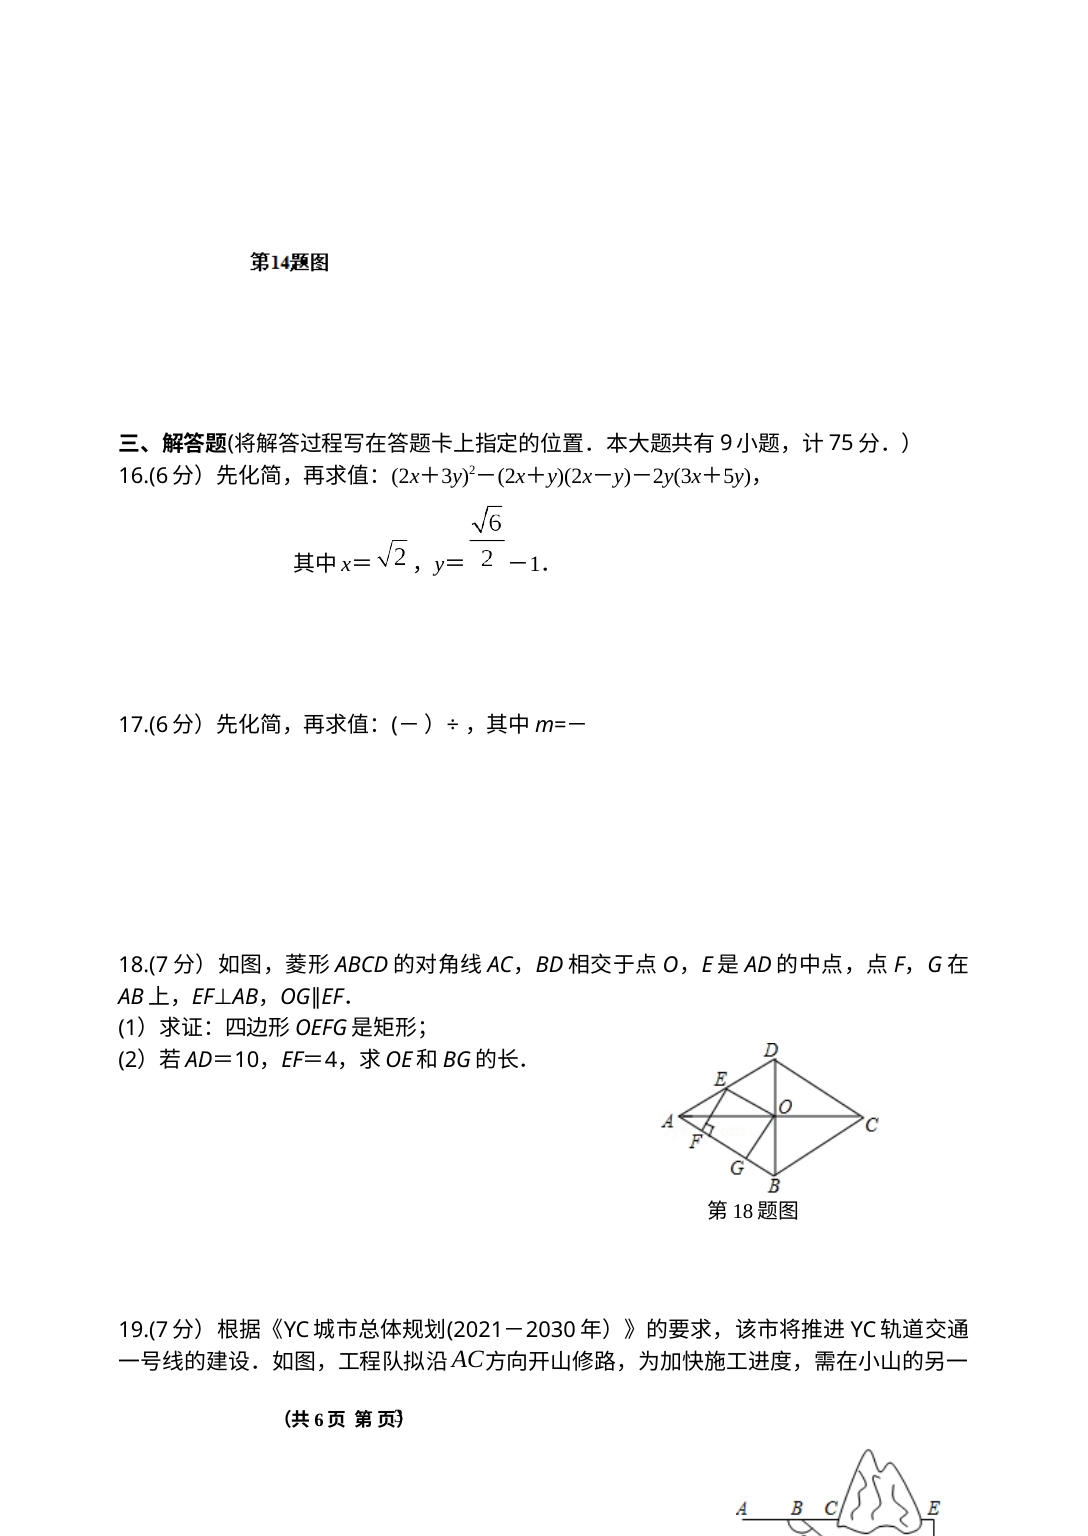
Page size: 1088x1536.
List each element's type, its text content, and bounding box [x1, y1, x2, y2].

picture [736, 1449, 943, 1536]
text 三、解答题(将解答过程写在答题卡上指定的位置．本大题共有9小题，计75分．） [118, 426, 969, 457]
picture [234, 237, 347, 288]
text 17.(6分）先化简，再求值：(－ ）÷ ，其中m=－ [118, 707, 969, 738]
text 其中x＝，y＝－1． [118, 490, 969, 587]
picture [661, 1074, 883, 1197]
text (2）若AD＝10，EF＝4，求OE和BG的长． [118, 1042, 969, 1074]
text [118, 1312, 969, 1376]
text 18.(7分）如图，菱形ABCD的对角线AC，BD相交于点O，E是AD的中点，点F，G在AB上，EF⊥AB，OG∥EF． [118, 947, 969, 1010]
text 16.(6分）先化简，再求值：(2x＋3y)2－(2x＋y)(2x－y)－2y(3x＋5y)， [118, 457, 969, 490]
text (1）求证：四边形OEFG是矩形； [118, 1010, 969, 1042]
